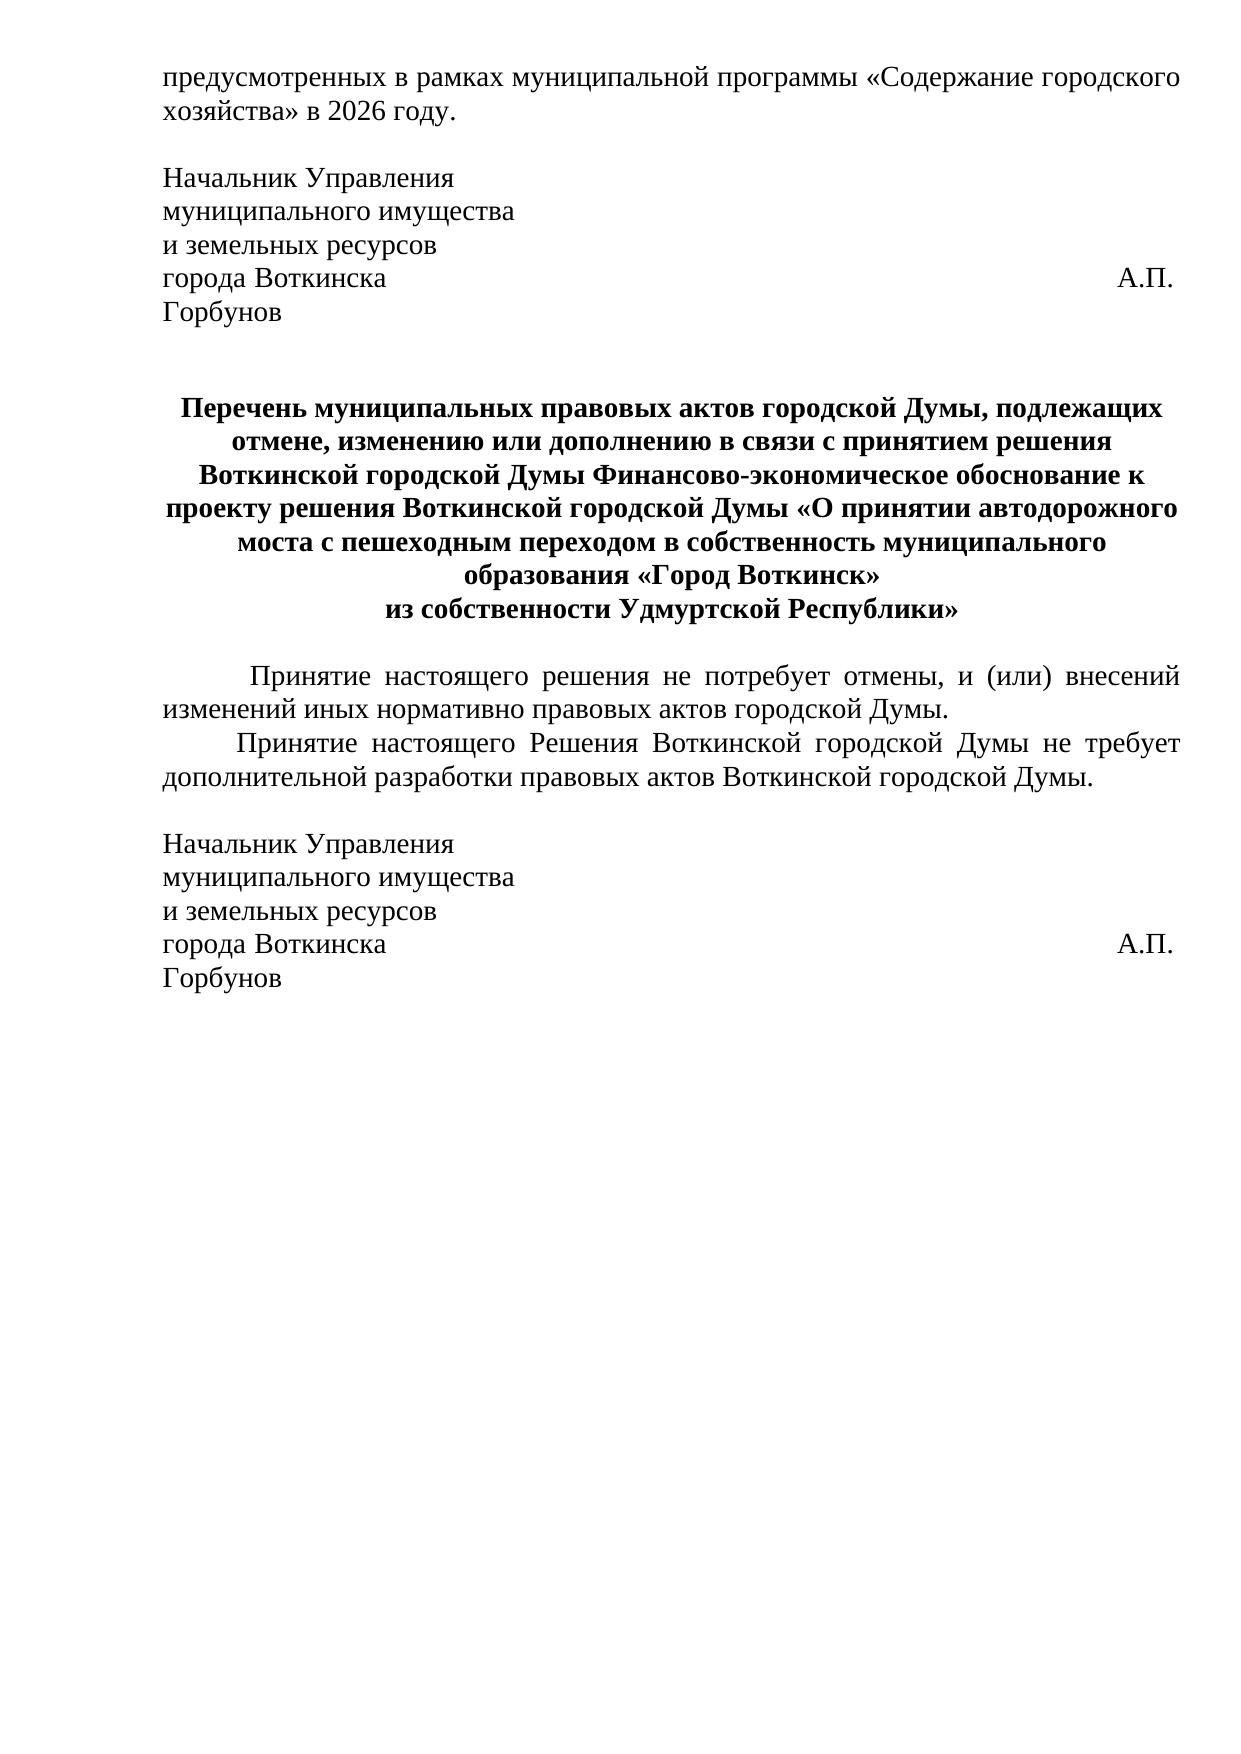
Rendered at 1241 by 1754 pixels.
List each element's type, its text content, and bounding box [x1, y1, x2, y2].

text Принятие настоящего решения не потребует отмены, и (или) внесений изменений иных нормативно правовых актов городской Думы. [162, 658, 1181, 725]
text Перечень муниципальных правовых актов городской Думы, подлежащих отмене, изменению или дополнению в связи с принятием решения Воткинской городской Думы Финансово-экономическое обоснование к проекту решения Воткинской городской Думы «О принятии автодорожного моста с пешеходным переходом в собственность муниципального образования «Город Воткинск» [162, 390, 1181, 591]
text города Воткинска А.П. Горбунов [162, 260, 1181, 327]
text из собственности Удмуртской Республики» [162, 591, 1181, 624]
text Начальник Управления [162, 826, 1181, 859]
text Принятие настоящего Решения Воткинской городской Думы не требует дополнительной разработки правовых актов Воткинской городской Думы. [162, 725, 1181, 792]
text города Воткинска А.П. Горбунов [162, 926, 1181, 993]
text муниципального имущества [162, 193, 1181, 227]
text Начальник Управления [162, 160, 1181, 193]
text и земельных ресурсов [162, 893, 1181, 926]
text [162, 59, 1181, 126]
text и земельных ресурсов [162, 227, 1181, 260]
text муниципального имущества [162, 859, 1181, 893]
